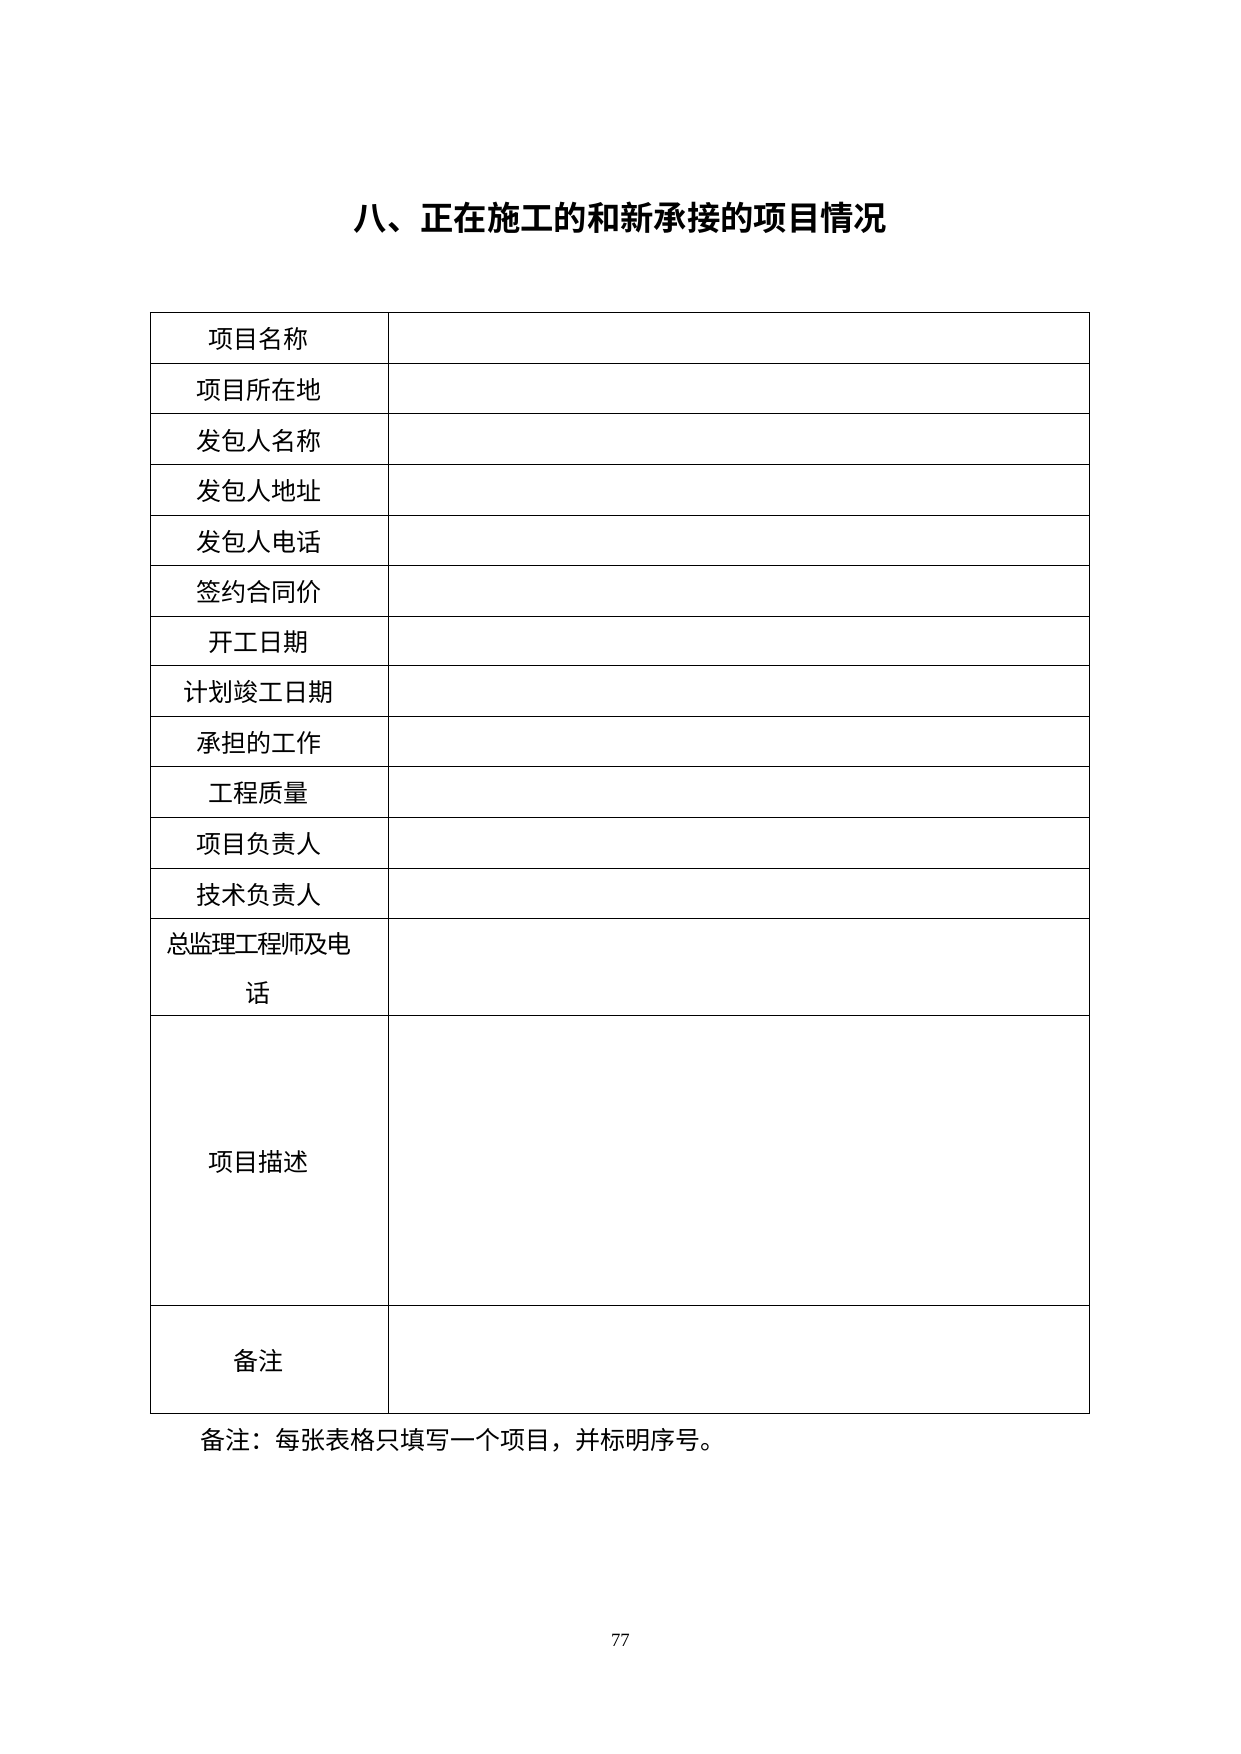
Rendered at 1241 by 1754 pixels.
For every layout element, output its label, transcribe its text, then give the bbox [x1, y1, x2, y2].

table_cell 总监理工程师及电话 [151, 919, 388, 1015]
table_cell 计划竣工日期 [151, 666, 388, 716]
table_cell [389, 919, 1089, 1015]
table_cell [389, 717, 1089, 766]
table_header [389, 313, 1089, 363]
table_cell 开工日期 [151, 617, 388, 665]
table_cell [389, 414, 1089, 464]
table_header 项目名称 [151, 313, 388, 363]
table_cell 承担的工作 [151, 717, 388, 766]
table_cell [389, 1016, 1089, 1305]
table_cell [389, 617, 1089, 665]
table_cell 项目所在地 [151, 364, 388, 413]
table_cell [389, 516, 1089, 565]
table_cell 技术负责人 [151, 869, 388, 918]
table_cell 发包人名称 [151, 414, 388, 464]
text 备注：每张表格只填写一个项目，并标明序号。 [187, 1414, 1088, 1462]
table_cell [389, 465, 1089, 514]
table_cell 签约合同价 [151, 566, 388, 616]
table_cell [389, 767, 1089, 817]
table_cell 发包人电话 [151, 516, 388, 565]
table_cell 发包人地址 [151, 465, 388, 514]
table_cell 项目负责人 [151, 818, 388, 867]
table_cell [389, 869, 1089, 918]
table_cell 工程质量 [151, 767, 388, 817]
table_cell [389, 1306, 1089, 1413]
text 八、正在施工的和新承接的项目情况 [187, 168, 1053, 264]
table_cell [389, 566, 1089, 616]
table_cell 项目描述 [151, 1016, 388, 1305]
table_cell [389, 818, 1089, 867]
table_cell 备注 [151, 1306, 388, 1413]
table_cell [389, 666, 1089, 716]
table_cell [389, 364, 1089, 413]
